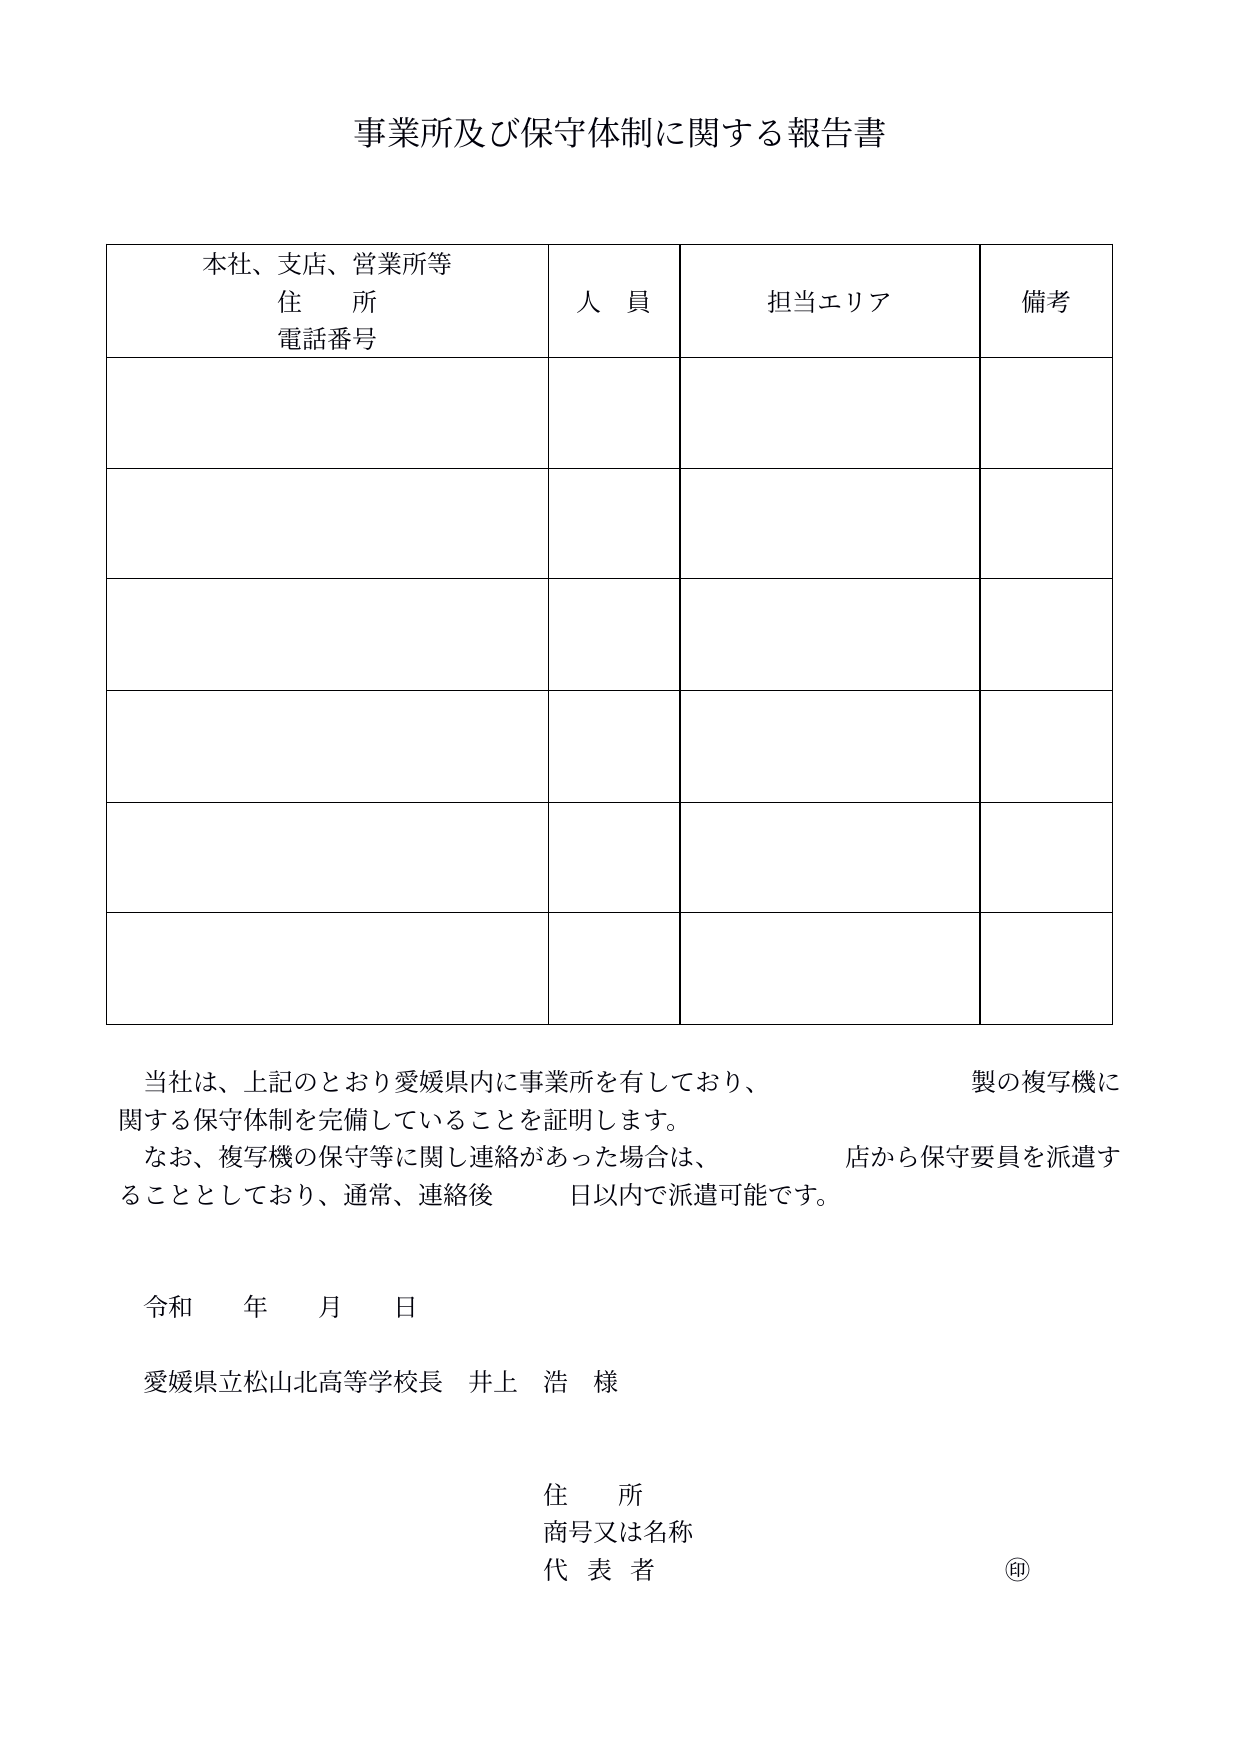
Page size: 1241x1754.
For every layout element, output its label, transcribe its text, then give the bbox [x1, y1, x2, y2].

table_cell [549, 358, 679, 468]
table_cell [681, 803, 979, 912]
table_cell [107, 579, 548, 690]
table_cell [107, 358, 548, 468]
text 住所 [118, 1475, 1122, 1512]
table_cell [981, 913, 1112, 1024]
table_cell [107, 469, 548, 578]
table_header 人 員 [549, 245, 679, 357]
table_cell [681, 358, 979, 468]
text 令和 年 月 日 [118, 1287, 1122, 1325]
table_cell [107, 691, 548, 802]
table_cell [981, 469, 1112, 578]
table_header 本社、支店、営業所等 住 所 電話番号 [107, 245, 548, 357]
table_cell [681, 469, 979, 578]
table_cell [681, 691, 979, 802]
table_cell [549, 691, 679, 802]
text なお、複写機の保守等に関し連絡があった場合は、 店から保守要員を派遣することとしており、通常、連絡後 日以内で派遣可能です。 [118, 1137, 1122, 1212]
table_cell [681, 913, 979, 1024]
text 愛媛県立松山北高等学校長 井上 浩 様 [118, 1362, 1122, 1400]
table_cell [981, 803, 1112, 912]
table_cell [107, 803, 548, 912]
table_header 担当エリア [681, 245, 979, 357]
table_cell [549, 469, 679, 578]
table_cell [981, 691, 1112, 802]
table_cell [981, 579, 1112, 690]
table_cell [549, 803, 679, 912]
table_header 備考 [981, 245, 1112, 357]
table_cell [681, 579, 979, 690]
table_cell [981, 358, 1112, 468]
text 事業所及び保守体制に関する報告書 [118, 93, 1122, 168]
text 代表者 ㊞ [118, 1550, 1122, 1587]
text 商号又は名称 [118, 1512, 1122, 1550]
table_cell [549, 913, 679, 1024]
text 当社は、上記のとおり愛媛県内に事業所を有しており、 製の複写機に関する保守体制を完備していることを証明します。 [118, 1062, 1122, 1137]
table_cell [107, 913, 548, 1024]
table_cell [549, 579, 679, 690]
